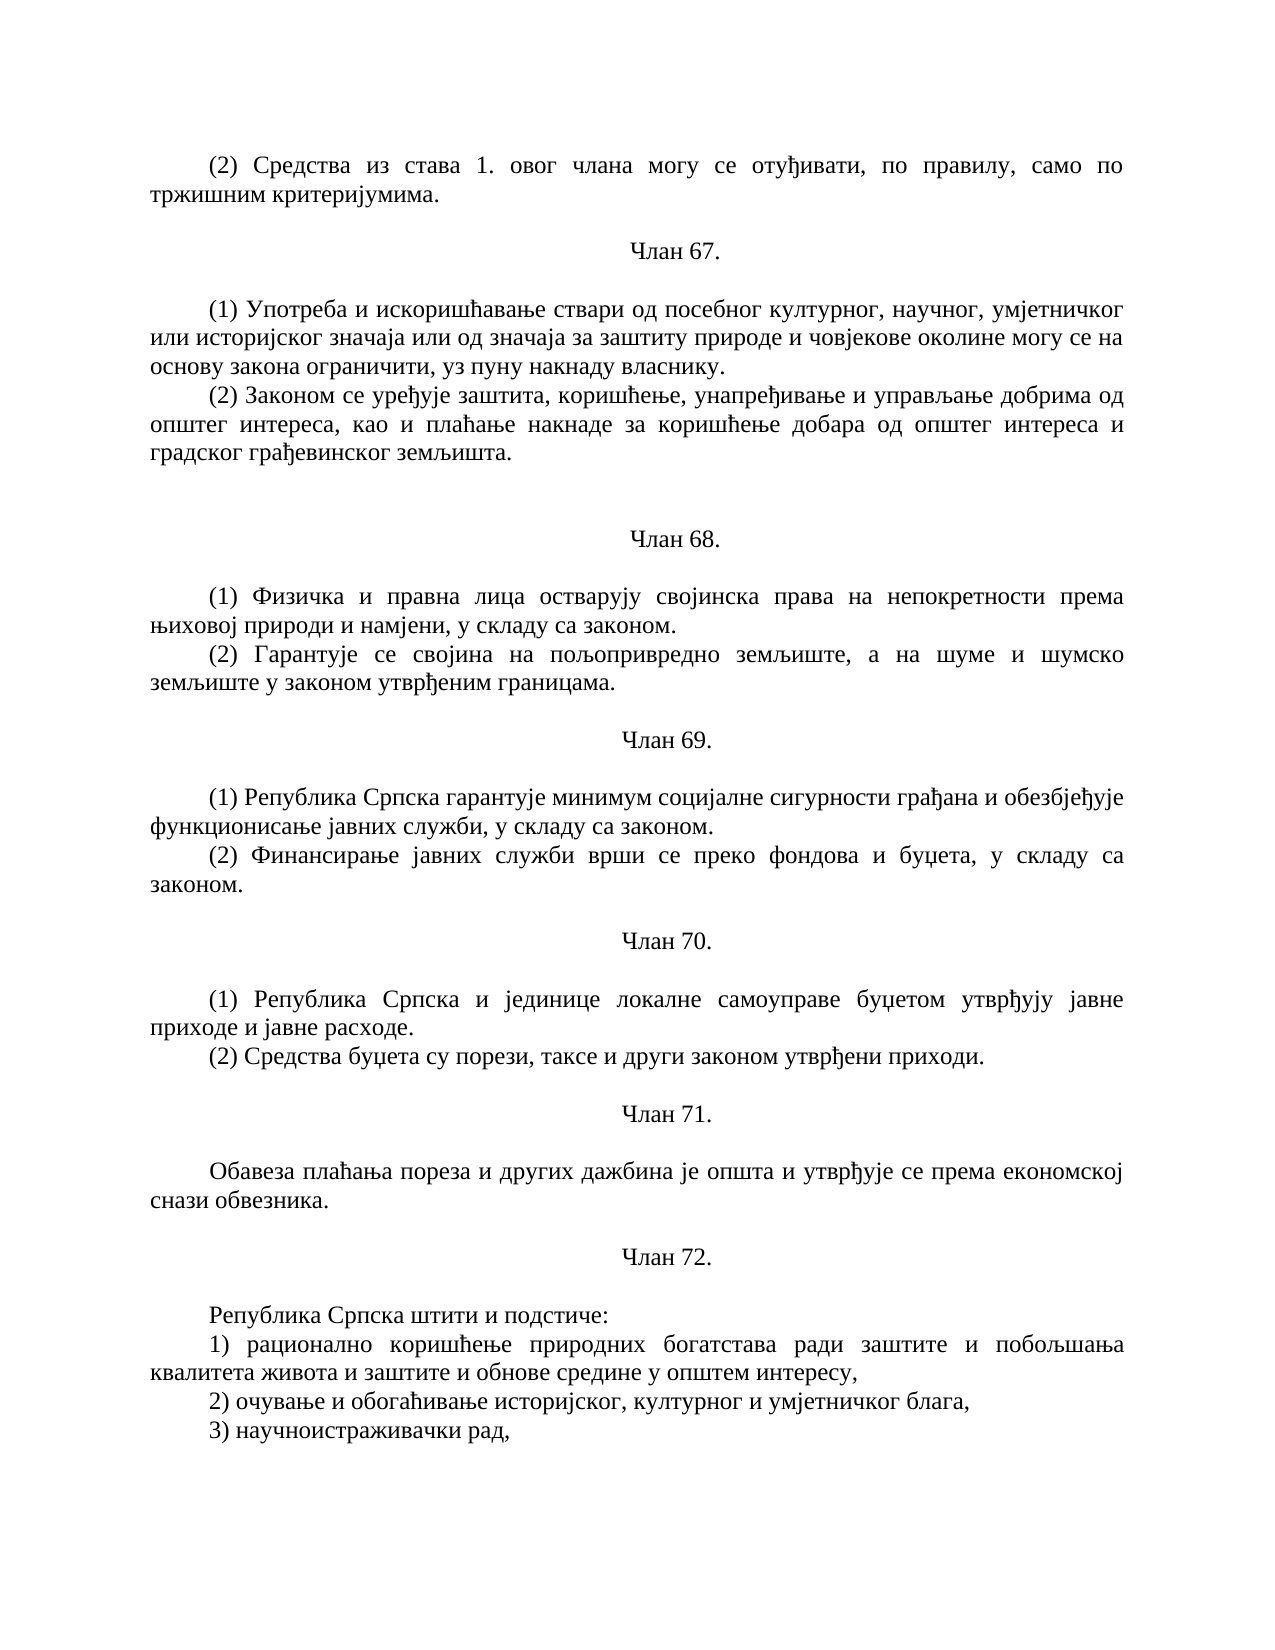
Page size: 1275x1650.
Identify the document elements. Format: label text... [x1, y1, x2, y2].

text 3) научноистраживачки рад, [150, 1415, 1125, 1444]
text Обавеза плаћања пореза и других дажбина је општа и утврђује се према економској снази обвезника. [150, 1156, 1125, 1214]
text (2) Законом се уређује заштита, коришћење, унапређивање и управљање добрима од општег интереса, као и плаћање накнаде за коришћење добара од општег интереса и градског грађевинског земљишта. [150, 380, 1125, 466]
text 2) очување и обогаћивање историјског, културног и умјетничког блага, [150, 1386, 1125, 1415]
text (2) Финансирање јавних служби врши се преко фондова и буџета, у складу са законом. [150, 840, 1125, 897]
text Члан 72. [150, 1242, 1125, 1271]
text (1) Република Српска гарантује минимум социјалне сигурности грађана и обезбјеђује функционисање јавних служби, у складу са законом. [150, 782, 1125, 840]
text Члан 70. [150, 926, 1125, 955]
text Члан 67. [150, 236, 1125, 265]
text (1) Република Српска и јединице локалне самоуправе буџетом утврђују јавне приходе и јавне расходе. [150, 984, 1125, 1041]
text (1) Употреба и искоришћавање ствари од посебног културног, научног, умјетничког или историјског значаја или од значаја за заштиту природе и човјекове околине могу се на основу закона ограничити, уз пуну накнаду власнику. [150, 294, 1125, 380]
text (2) Средства из става 1. овог члана могу се отуђивати, по правилу, само по тржишним критеријумима. [150, 150, 1125, 207]
text Члан 68. [150, 524, 1125, 552]
text Члан 71. [150, 1099, 1125, 1127]
text (1) Физичка и правна лица остварују својинска права на непокретности према њиховој природи и намјени, у складу са законом. [150, 581, 1125, 639]
text (2) Средства буџета су порези, таксе и други законом утврђени приходи. [150, 1041, 1125, 1070]
text (2) Гарантује се својина на пољопривредно земљиште, а на шуме и шумско земљиште у законом утврђеним границама. [150, 639, 1125, 696]
text 1) рационално коришћење природних богатстава ради заштите и побољшања квалитета живота и заштите и обнове средине у општем интересу, [150, 1329, 1125, 1386]
text Република Српска штити и подстиче: [150, 1300, 1125, 1329]
text Члан 69. [150, 725, 1125, 754]
